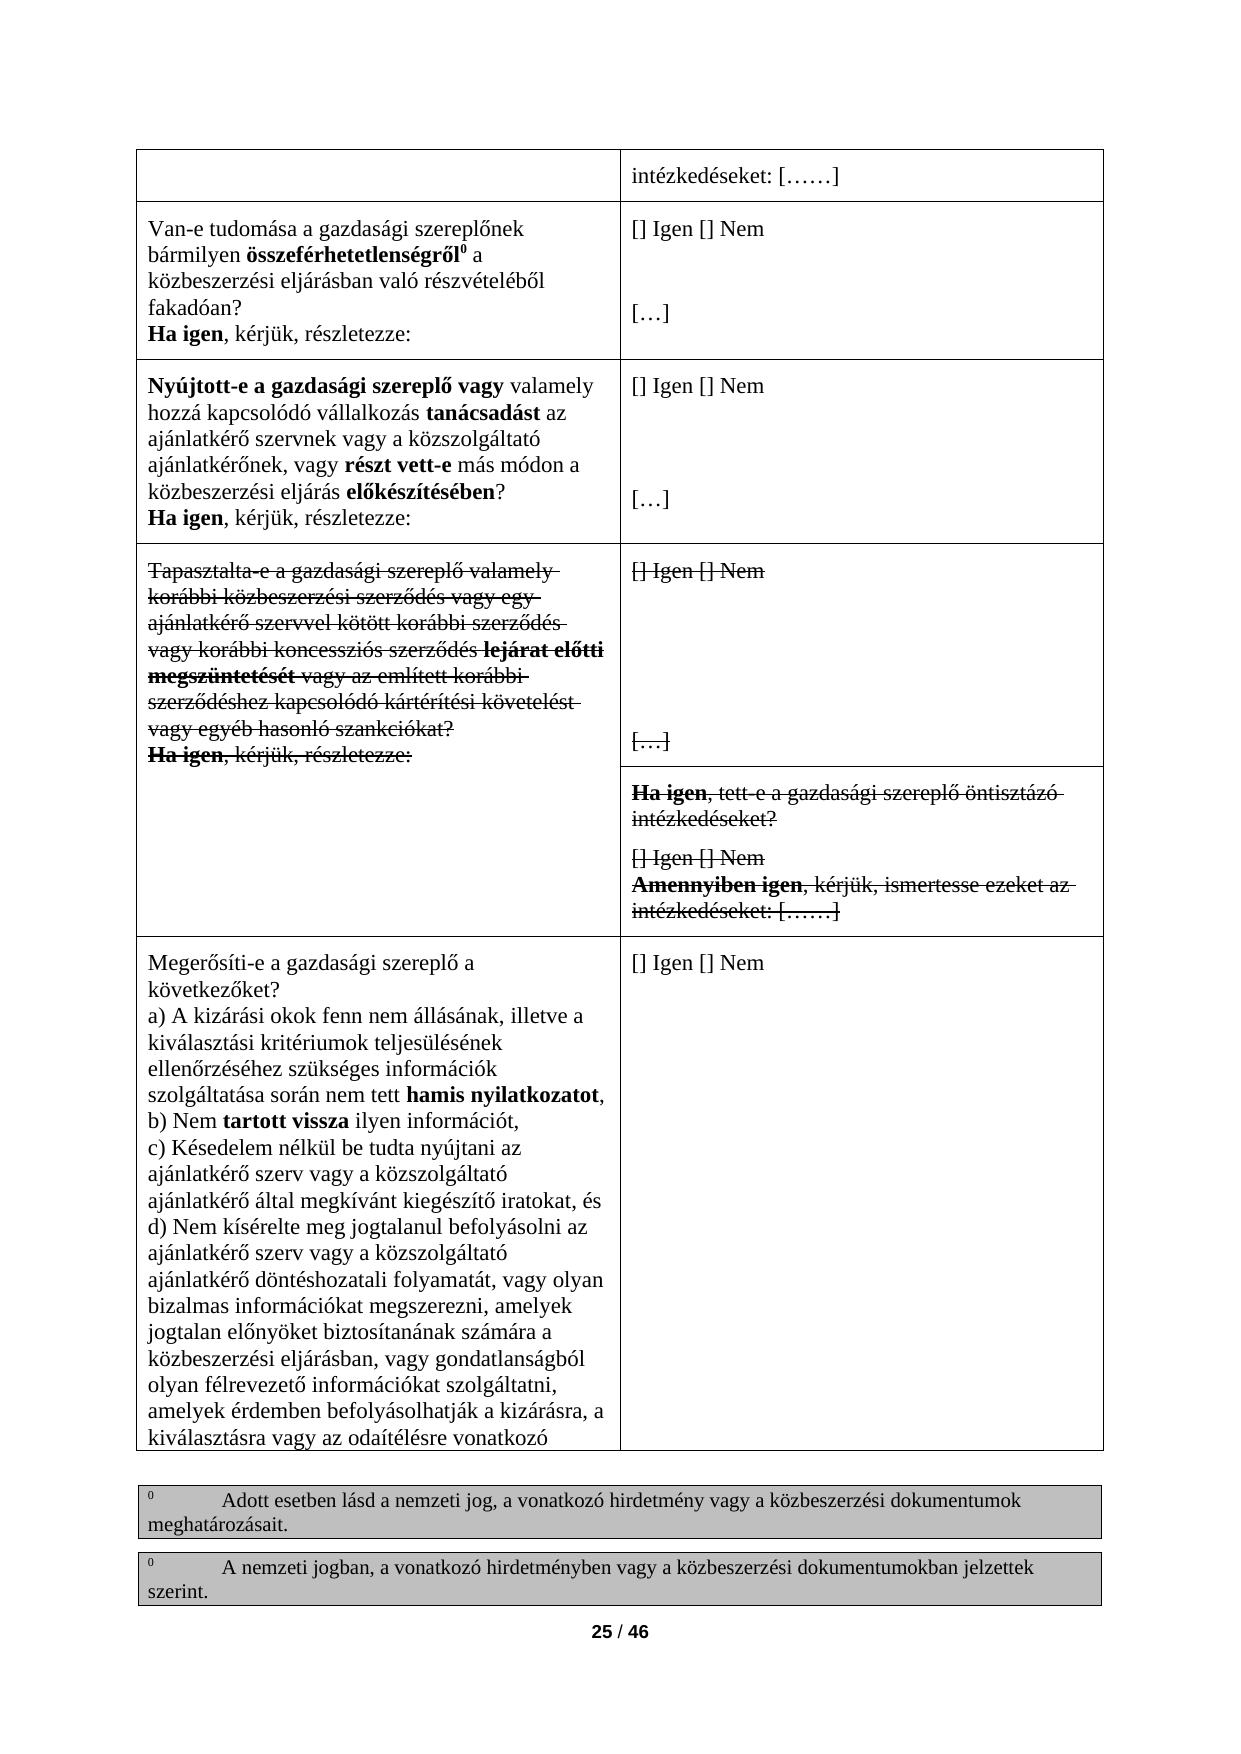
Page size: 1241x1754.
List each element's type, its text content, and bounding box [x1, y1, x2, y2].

table_cell Ha igen, tett-e a gazdasági szereplő öntisztázó intézkedéseket? [] Igen [] Nem Amennyiben igen, kérjük, ismertesse ezeket az intézkedéseket: [……] [621, 767, 1103, 936]
table_cell [] Igen [] Nem [621, 937, 1103, 1450]
table_cell Van-e tudomása a gazdasági szereplőnek bármilyen összeférhetetlenségről a közbeszerzési eljárásban való részvételéből fakadóan? Ha igen, kérjük, részletezze: [137, 202, 620, 359]
table_cell [] Igen [] Nem […] [621, 360, 1103, 543]
table_cell [] Igen [] Nem […] [621, 202, 1103, 359]
table_cell [] Igen [] Nem […] [621, 544, 1103, 766]
table_cell Nyújtott-e a gazdasági szereplő vagy valamely hozzá kapcsolódó vállalkozás tanácsadást az ajánlatkérő szervnek vagy a közszolgáltató ajánlatkérőnek, vagy részt vett-e más módon a közbeszerzési eljárás előkészítésében? Ha igen, kérjük, részletezze: [137, 360, 620, 543]
table_cell Tapasztalta-e a gazdasági szereplő valamely korábbi közbeszerzési szerződés vagy egy ajánlatkérő szervvel kötött korábbi szerződés vagy korábbi koncessziós szerződés lejárat előtti megszüntetését vagy az említett korábbi szerződéshez kapcsolódó kártérítési követelést vagy egyéb hasonló szankciókat? Ha igen, kérjük, részletezze: [137, 544, 620, 936]
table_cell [137, 937, 620, 1450]
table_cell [621, 150, 1103, 201]
